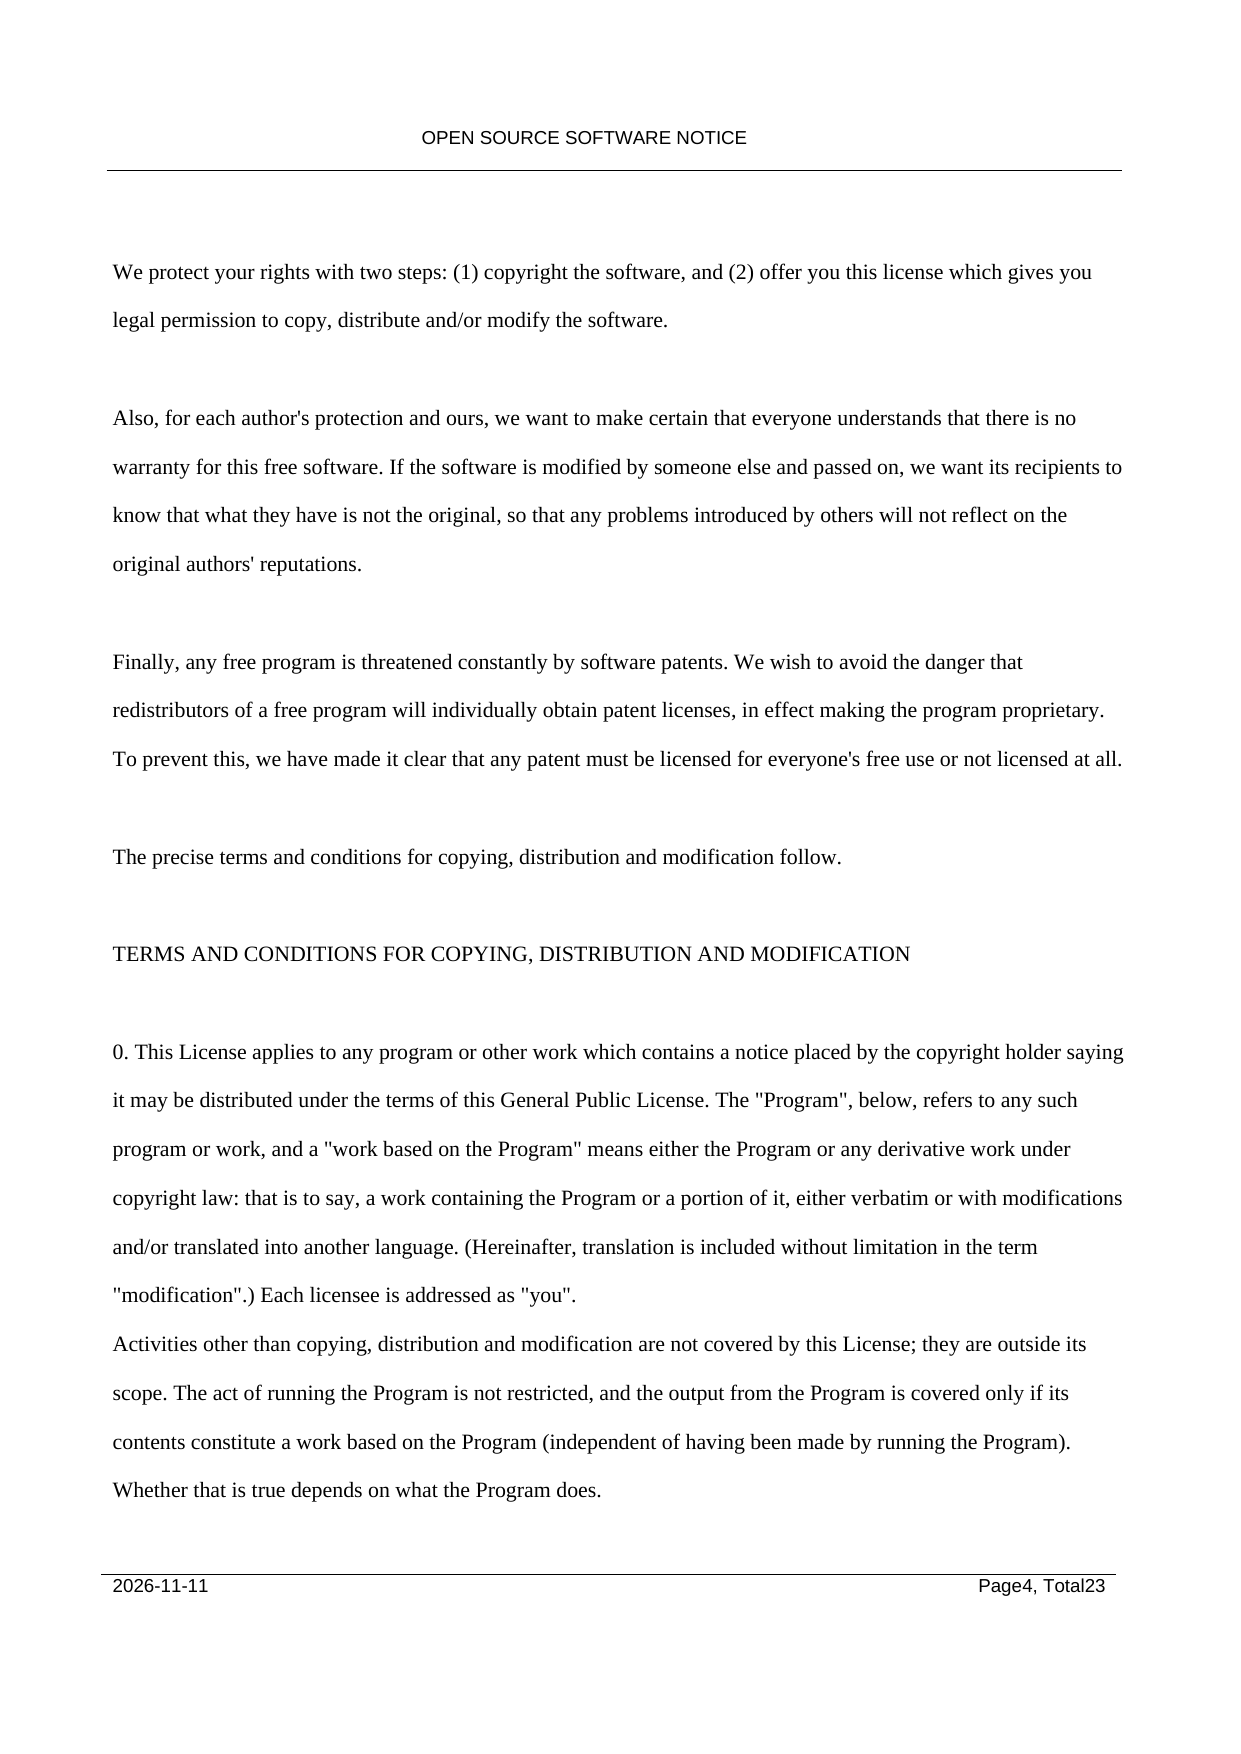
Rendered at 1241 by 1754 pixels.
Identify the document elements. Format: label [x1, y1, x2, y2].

text [112, 206, 1128, 1506]
